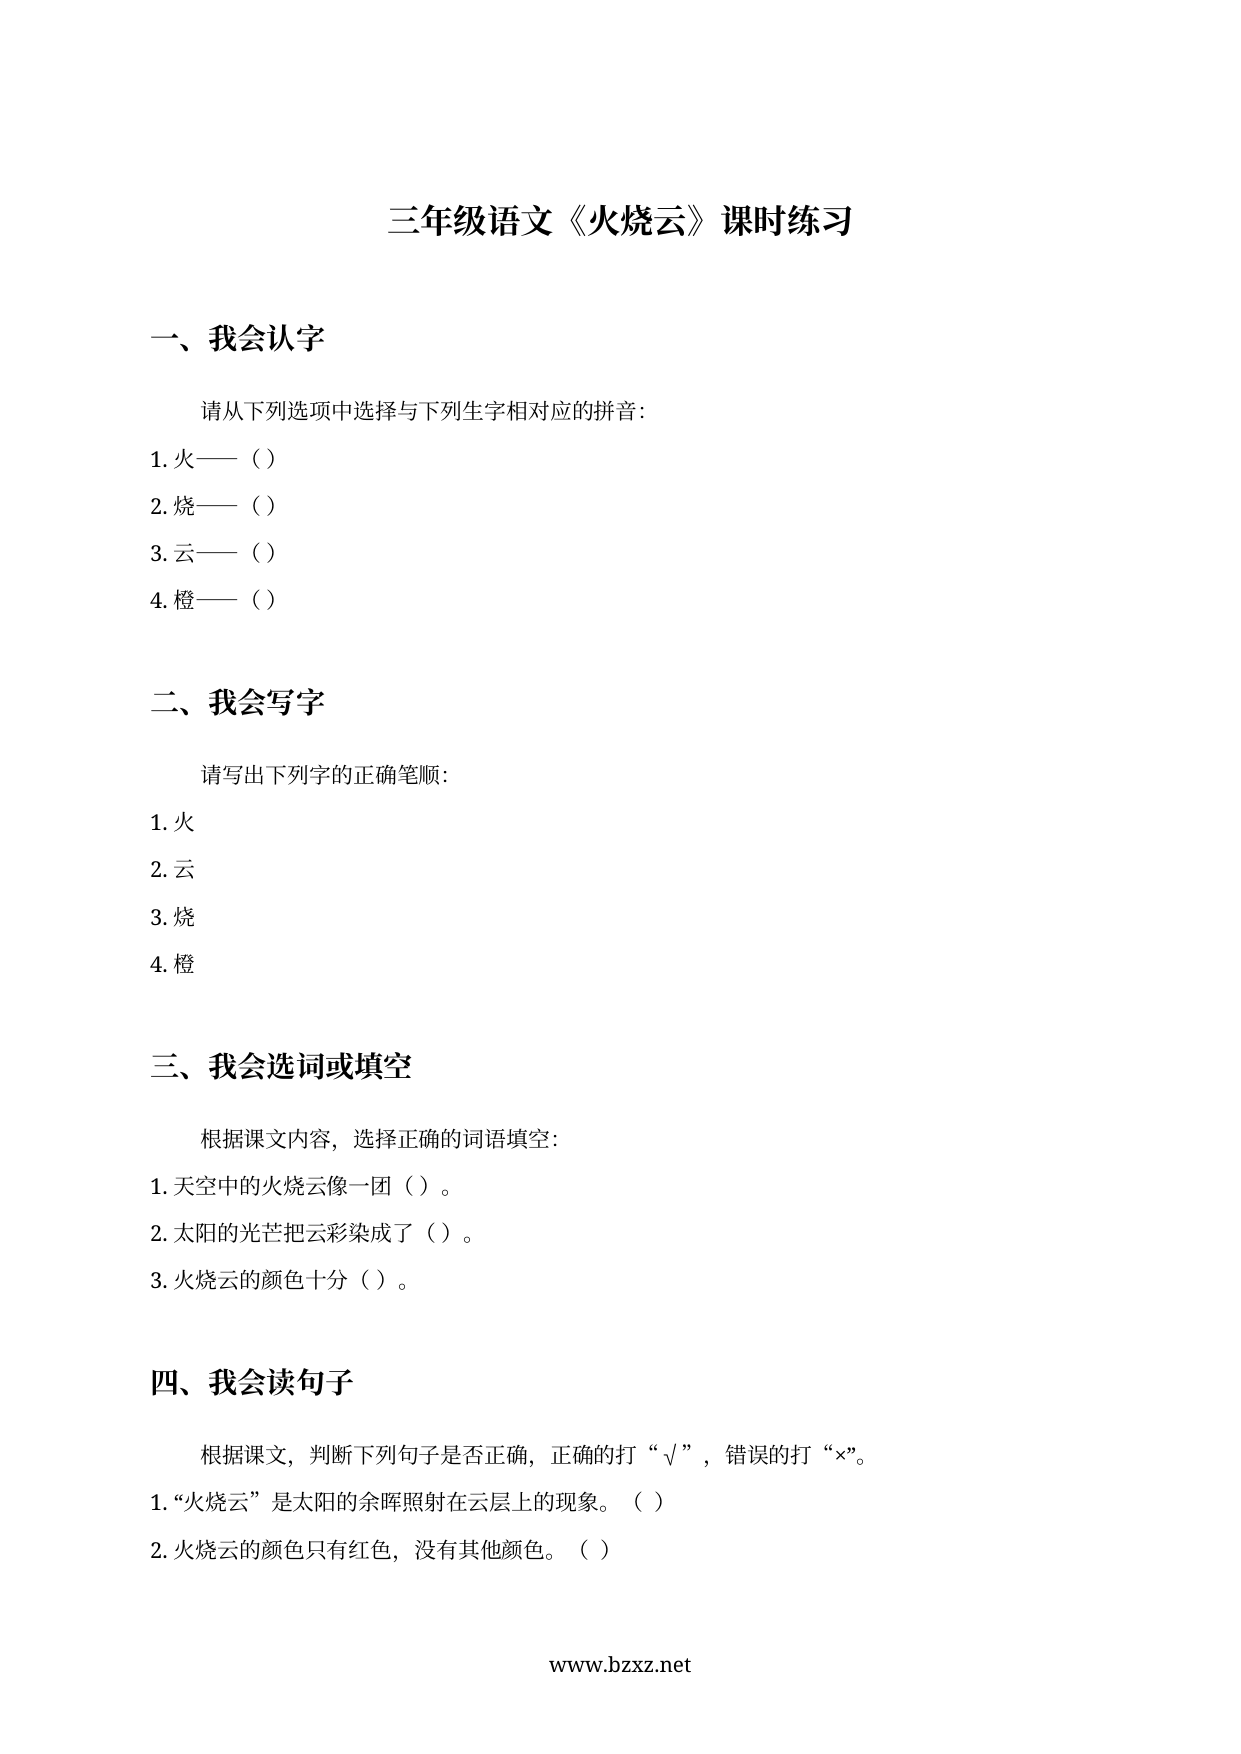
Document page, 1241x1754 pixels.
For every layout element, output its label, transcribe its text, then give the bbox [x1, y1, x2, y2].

subtitle 四、我会读句子 [150, 1360, 1090, 1402]
text 1. 火 [150, 805, 1090, 837]
subtitle 二、我会写字 [150, 680, 1090, 722]
text 根据课文内容，选择正确的词语填空： [150, 1122, 1090, 1153]
subtitle 三、我会选词或填空 [150, 1043, 1090, 1085]
text 3. 烧 [150, 900, 1090, 932]
text 2. 云 [150, 853, 1090, 884]
text 3. 云——（ ） [150, 536, 1090, 568]
text 1. 火——（ ） [150, 442, 1090, 473]
subtitle 一、我会认字 [150, 316, 1090, 358]
text 请从下列选项中选择与下列生字相对应的拼音： [150, 394, 1090, 426]
subtitle 三年级语文《火烧云》课时练习 [150, 195, 1090, 243]
text 2. 烧——（ ） [150, 489, 1090, 521]
text 根据课文，判断下列句子是否正确，正确的打“√”，错误的打“×”。 [150, 1438, 1090, 1470]
text 3. 火烧云的颜色十分（ ）。 [150, 1264, 1090, 1295]
text 1. “火烧云”是太阳的余晖照射在云层上的现象。（ ） [150, 1486, 1090, 1517]
text 请写出下列字的正确笔顺： [150, 758, 1090, 790]
text 2. 太阳的光芒把云彩染成了（ ）。 [150, 1216, 1090, 1248]
text 4. 橙 [150, 947, 1090, 979]
text 1. 天空中的火烧云像一团（ ）。 [150, 1169, 1090, 1201]
text 2. 火烧云的颜色只有红色，没有其他颜色。（ ） [150, 1533, 1090, 1564]
text 4. 橙——（ ） [150, 584, 1090, 615]
